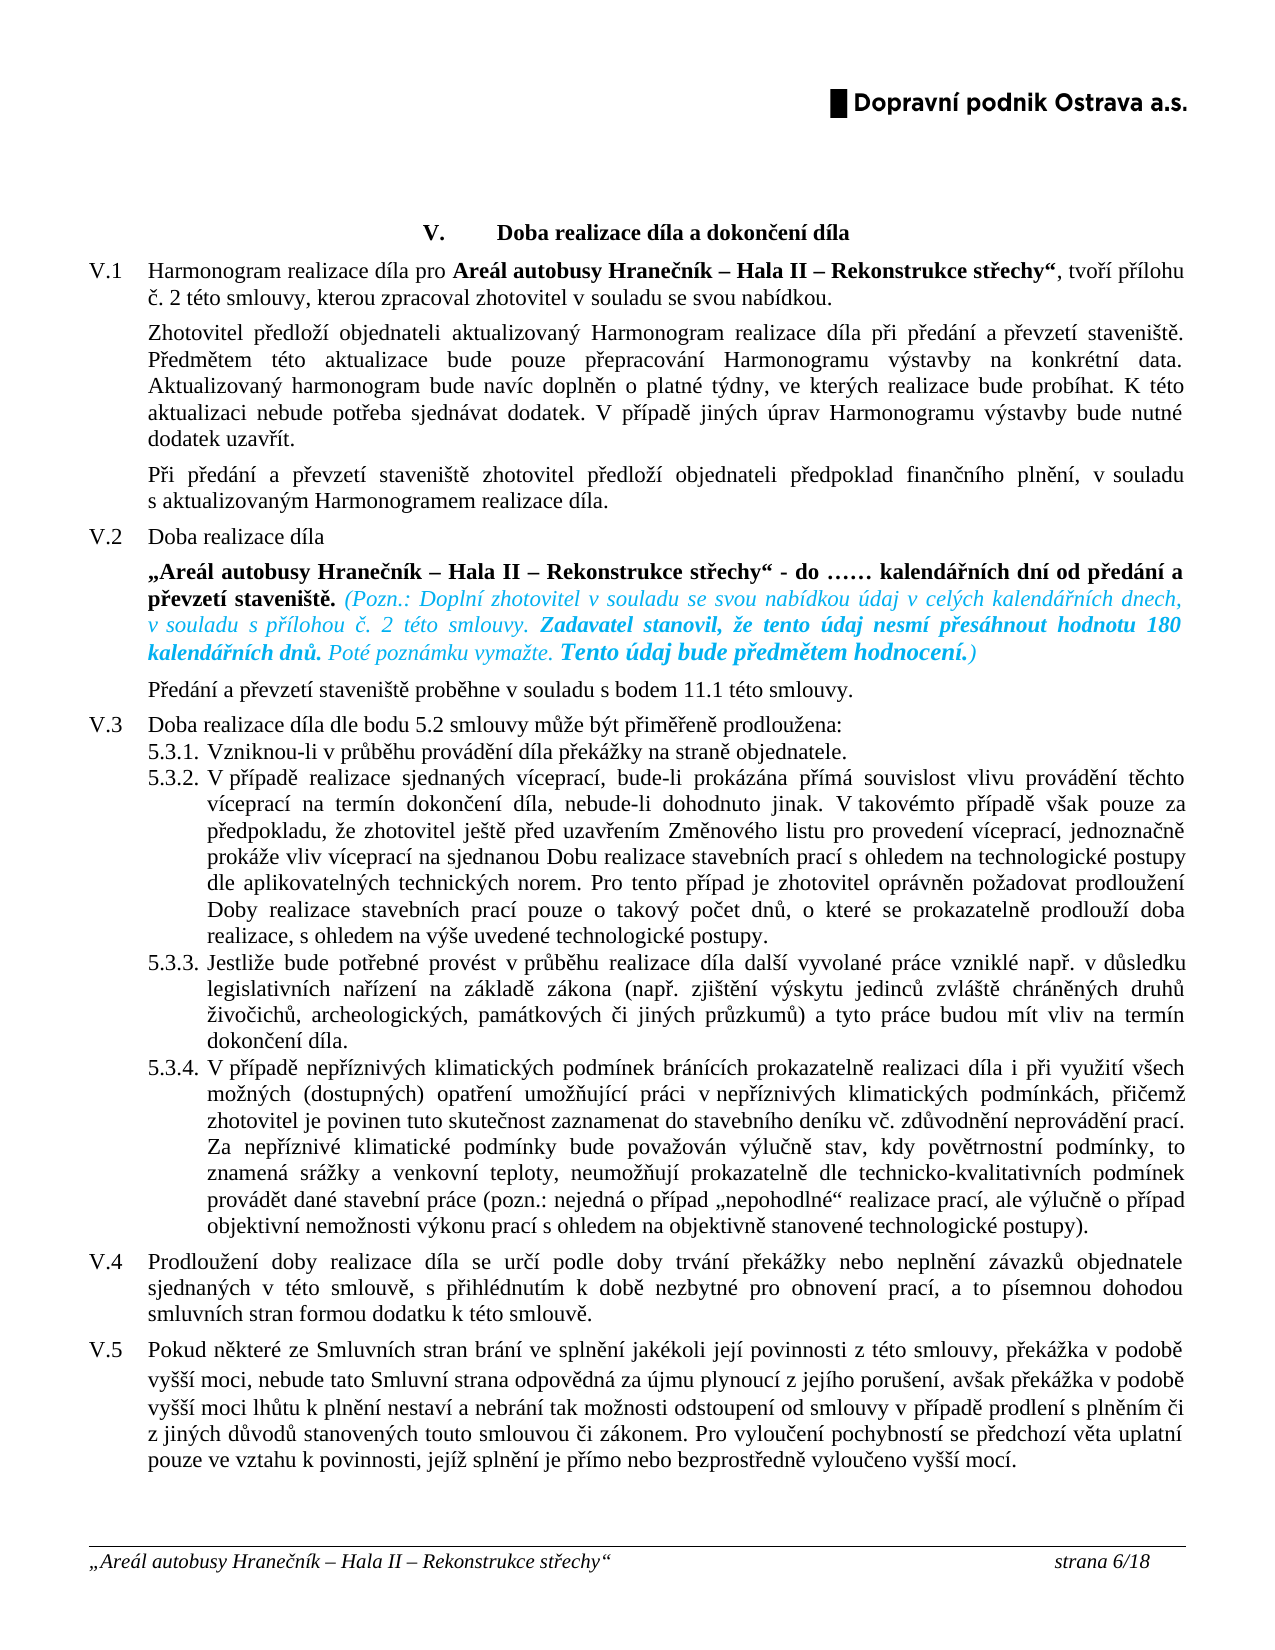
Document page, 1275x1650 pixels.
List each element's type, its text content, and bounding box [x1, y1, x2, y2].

text „Areál autobusy Hranečník – Hala II – Rekonstrukce střechy“ - do …… kalendářních dní od předání a převzetí staveniště. (Pozn.: Doplní zhotovitel v souladu se svou nabídkou údaj v celých kalendářních dnech, v souladu s přílohou č. 2 této smlouvy. Zadavatel stanovil, že tento údaj nesmí přesáhnout hodnotu 180 kalendářních dnů. Poté poznámku vymažte. Tento údaj bude předmětem hodnocení.) [148, 558, 1184, 666]
text Zhotovitel předloží objednateli aktualizovaný Harmonogram realizace díla při předání a převzetí staveniště. Předmětem této aktualizace bude pouze přepracování Harmonogramu výstavby na konkrétní data. Aktualizovaný harmonogram bude navíc doplněn o platné týdny, ve kterých realizace bude probíhat. K této aktualizaci nebude potřeba sjednávat dodatek. V případě jiných úprav Harmonogramu výstavby bude nutné dodatek uzavřít. [148, 319, 1184, 451]
subtitle Doba realizace díla a dokončení díla [89, 218, 1184, 245]
list Harmonogram realizace díla pro Areál autobusy Hranečník – Hala II – Rekonstrukce střechy“, tvoří přílohu č. 2 této smlouvy, kterou zpracoval zhotovitel v souladu se svou nabídkou. [89, 257, 1184, 310]
list Doba realizace díla dle bodu 5.2 smlouvy může být přiměřeně prodloužena: [89, 711, 1184, 738]
list Jestliže bude potřebné provést v průběhu realizace díla další vyvolané práce vzniklé např. v důsledku legislativních nařízení na základě zákona (např. zjištění výskytu jedinců zvláště chráněných druhů živočichů, archeologických, památkových či jiných průzkumů) a tyto práce budou mít vliv na termín dokončení díla. [148, 948, 1186, 1054]
list Vzniknou-li v průběhu provádění díla překážky na straně objednatele. [148, 738, 1186, 764]
list V případě nepříznivých klimatických podmínek bránících prokazatelně realizaci díla i při využití všech možných (dostupných) opatření umožňující práci v nepříznivých klimatických podmínkách, přičemž zhotovitel je povinen tuto skutečnost zaznamenat do stavebního deníku vč. zdůvodnění neprovádění prací. Za nepříznivé klimatické podmínky bude považován výlučně stav, kdy povětrnostní podmínky, to znamená srážky a venkovní teploty, neumožňují prokazatelně dle technicko-kvalitativních podmínek provádět dané stavební práce (pozn.: nejedná o případ „nepohodlné“ realizace prací, ale výlučně o případ objektivní nemožnosti výkonu prací s ohledem na objektivně stanovené technologické postupy). [148, 1054, 1186, 1238]
list Doba realizace díla [89, 523, 1184, 549]
list Pokud některé ze Smluvních stran brání ve splnění jakékoli její povinnosti z této smlouvy, překážka v podobě vyšší moci, nebude tato Smluvní strana odpovědná za újmu plynoucí z jejího porušení, avšak překážka v podobě vyšší moci lhůtu k plnění nestaví a nebrání tak možnosti odstoupení od smlouvy v případě prodlení s plněním či z jiných důvodů stanovených touto smlouvou či zákonem. Pro vyloučení pochybností se předchozí věta uplatní pouze ve vztahu k povinnosti, jejíž splnění je přímo nebo bezprostředně vyloučeno vyšší mocí. [89, 1336, 1184, 1473]
text Předání a převzetí staveniště proběhne v souladu s bodem 11.1 této smlouvy. [148, 676, 1184, 702]
text Při předání a převzetí staveniště zhotovitel předloží objednateli předpoklad finančního plnění, v souladu s aktualizovaným Harmonogramem realizace díla. [148, 461, 1184, 513]
list Prodloužení doby realizace díla se určí podle doby trvání překážky nebo neplnění závazků objednatele sjednaných v této smlouvě, s přihlédnutím k době nezbytné pro obnovení prací, a to písemnou dohodou smluvních stran formou dodatku k této smlouvě. [89, 1248, 1184, 1327]
list V případě realizace sjednaných víceprací, bude-li prokázána přímá souvislost vlivu provádění těchto víceprací na termín dokončení díla, nebude-li dohodnuto jinak. V takovémto případě však pouze za předpokladu, že zhotovitel ještě před uzavřením Změnového listu pro provedení víceprací, jednoznačně prokáže vliv víceprací na sjednanou Dobu realizace stavebních prací s ohledem na technologické postupy dle aplikovatelných technických norem. Pro tento případ je zhotovitel oprávněn požadovat prodloužení Doby realizace stavebních prací pouze o takový počet dnů, o které se prokazatelně prodlouží doba realizace, s ohledem na výše uvedené technologické postupy. [148, 764, 1186, 948]
picture [830, 89, 1187, 118]
